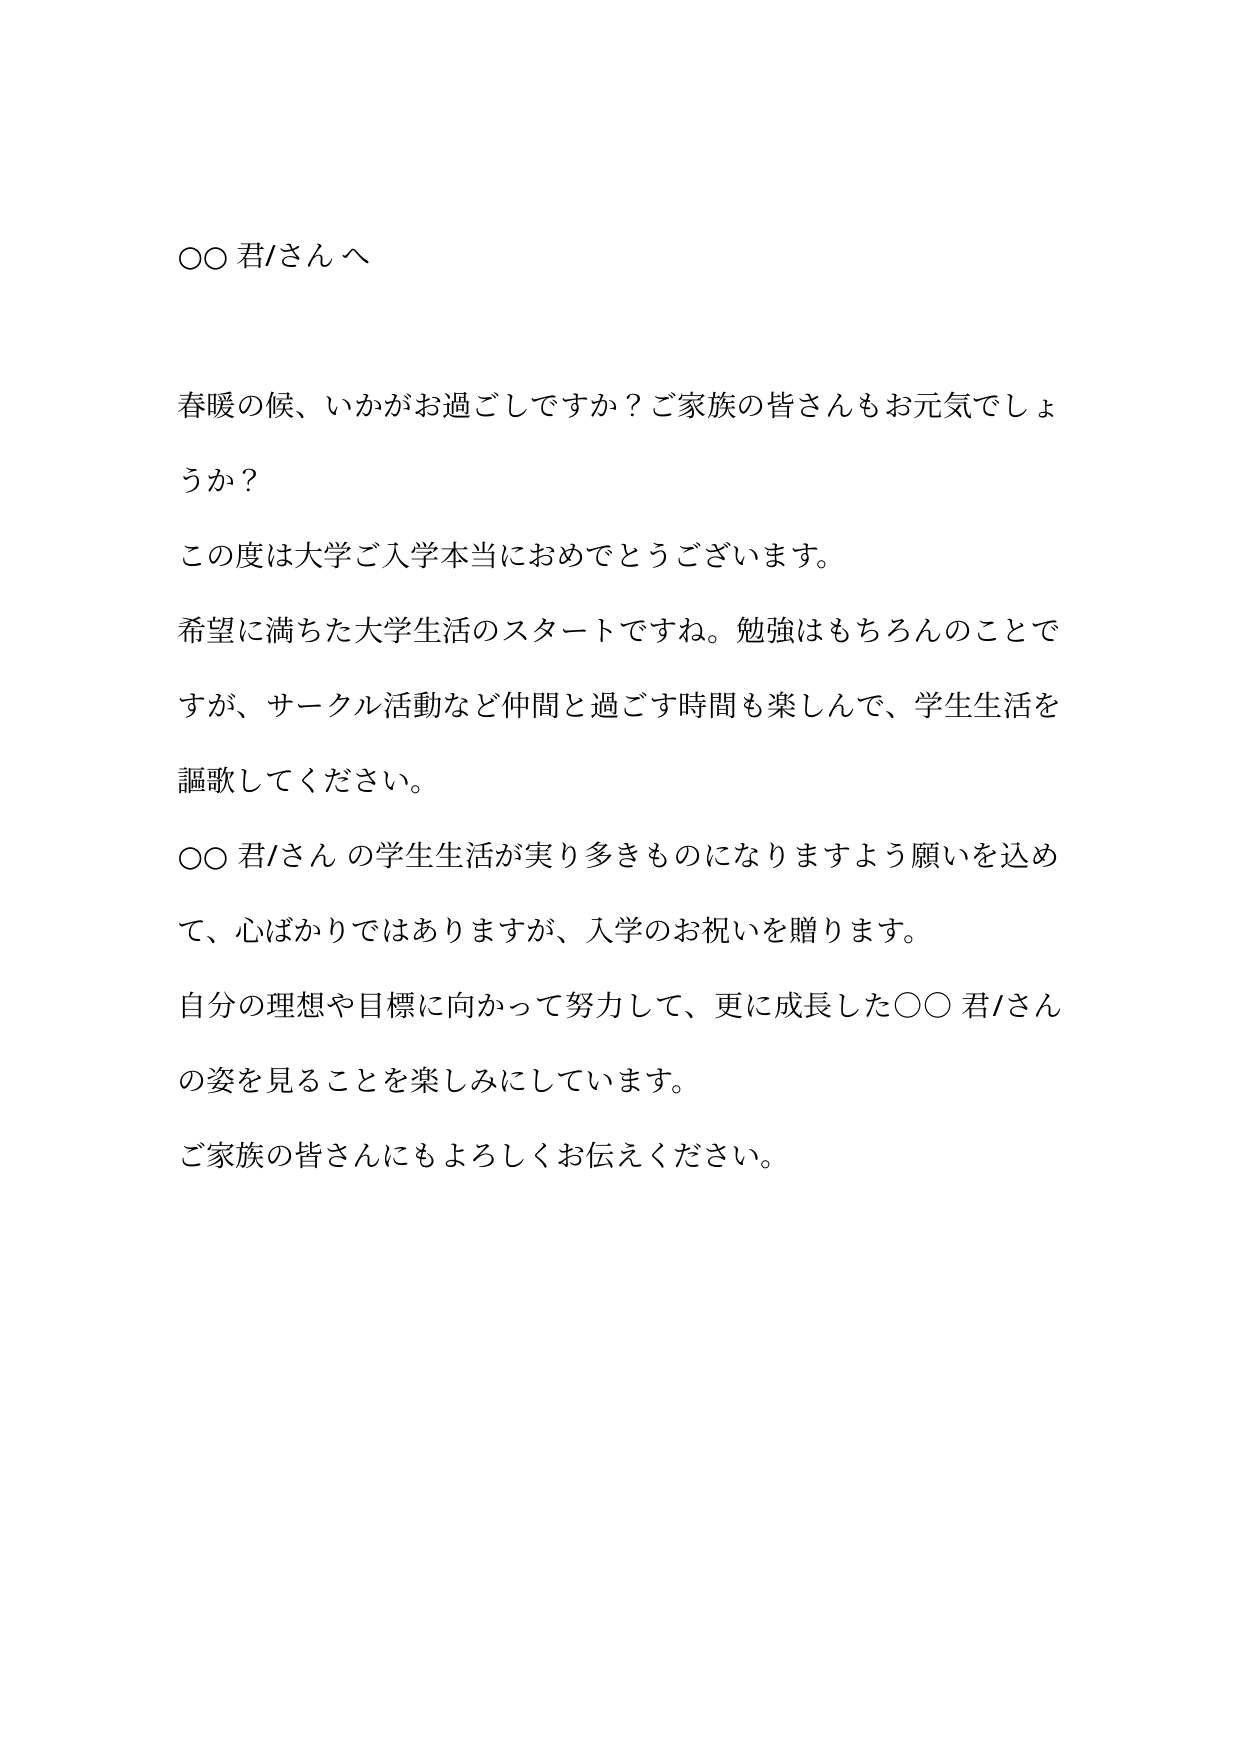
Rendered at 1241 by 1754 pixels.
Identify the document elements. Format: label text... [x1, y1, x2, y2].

text ご家族の皆さんにもよろしくお伝えください。 [177, 1117, 1063, 1192]
text ○○ 君/さん の学生生活が実り多きものになりますよう願いを込めて、心ばかりではありますが、入学のお祝いを贈ります。 [177, 817, 1063, 967]
text 春暖の候、いかがお過ごしですか？ご家族の皆さんもお元気でしょうか？ [177, 367, 1063, 517]
text ○○ 君/さん へ [177, 217, 1063, 292]
text 希望に満ちた大学生活のスタートですね。勉強はもちろんのことですが、サークル活動など仲間と過ごす時間も楽しんで、学生生活を謳歌してください。 [177, 592, 1063, 817]
text この度は大学ご入学本当におめでとうございます。 [177, 517, 1063, 592]
text 自分の理想や目標に向かって努力して、更に成長した○○ 君/さん の姿を見ることを楽しみにしています。 [177, 967, 1063, 1117]
